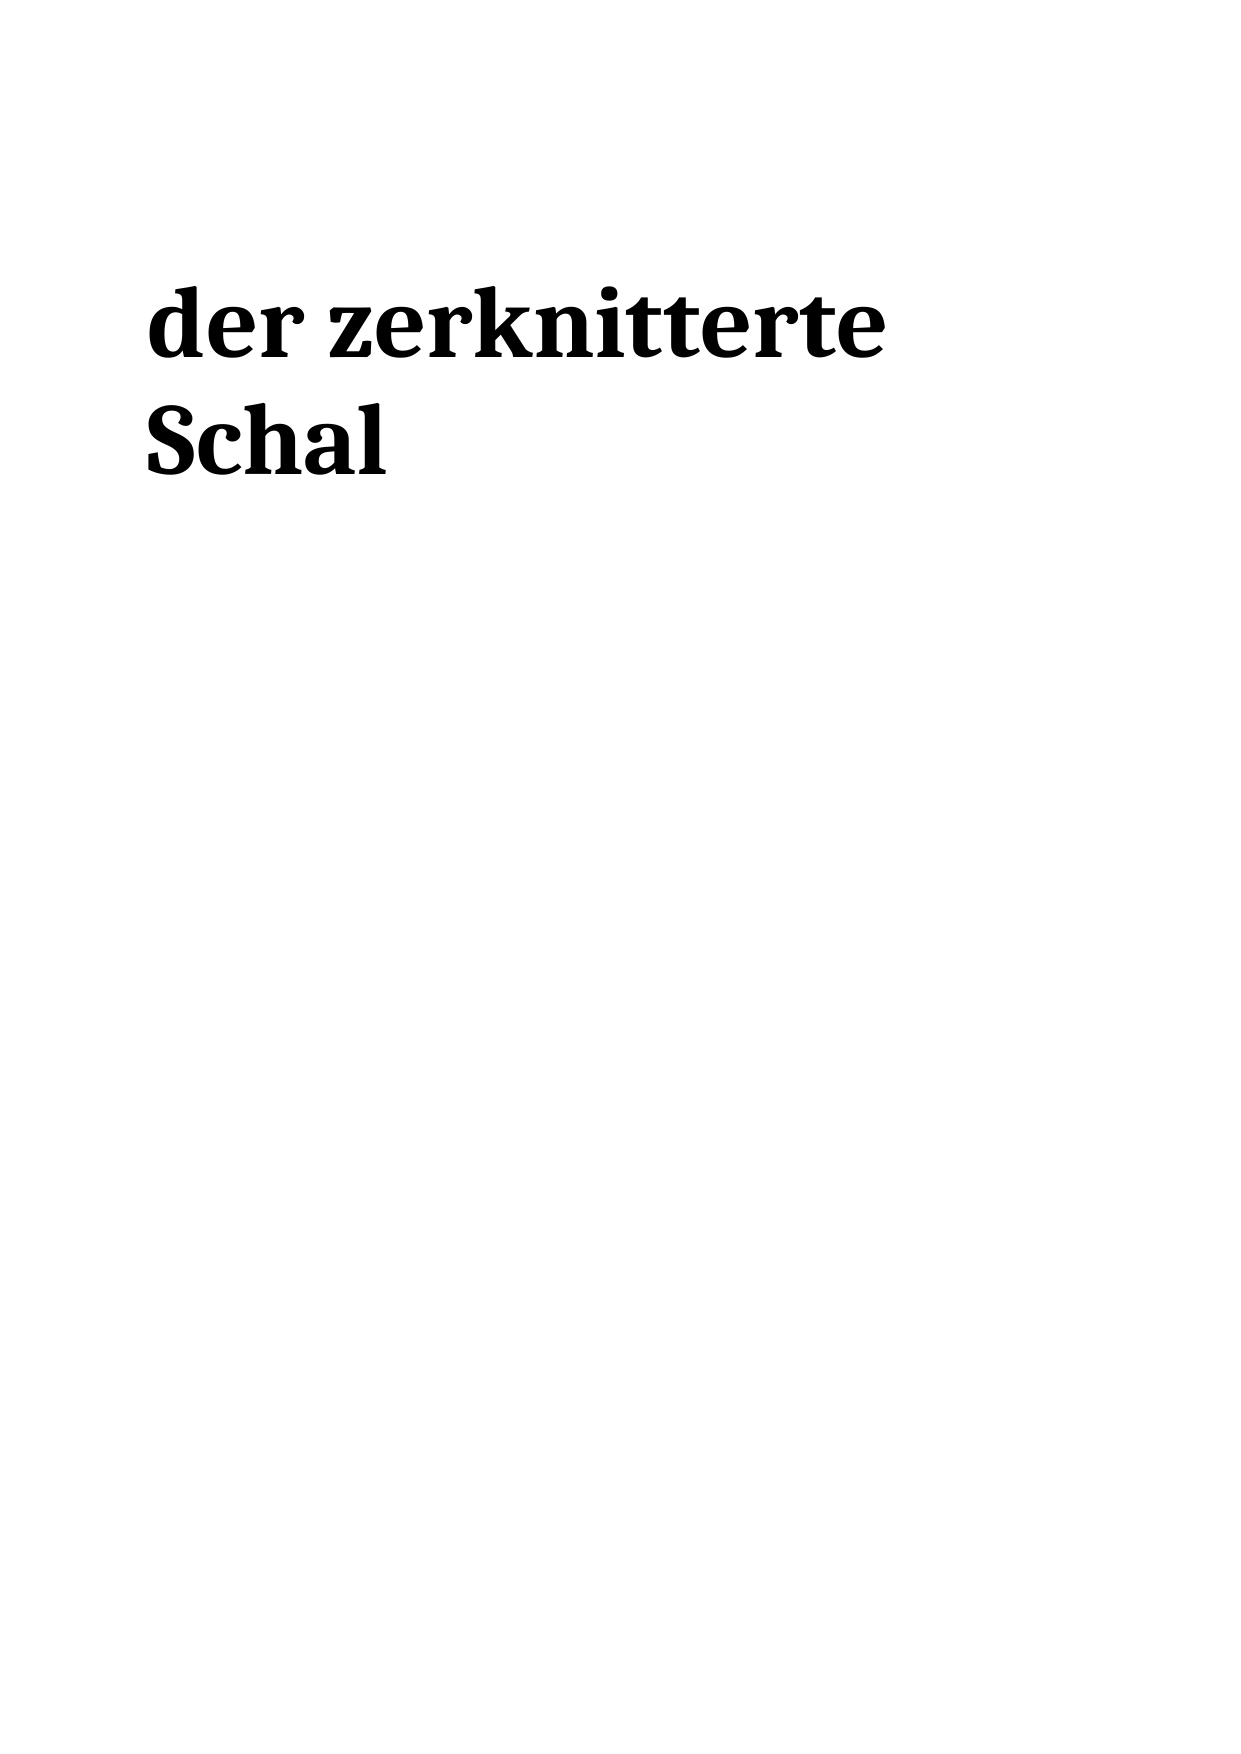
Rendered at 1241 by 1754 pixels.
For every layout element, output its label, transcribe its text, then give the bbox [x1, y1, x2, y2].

text der zerknitterte Schal [148, 265, 1092, 500]
